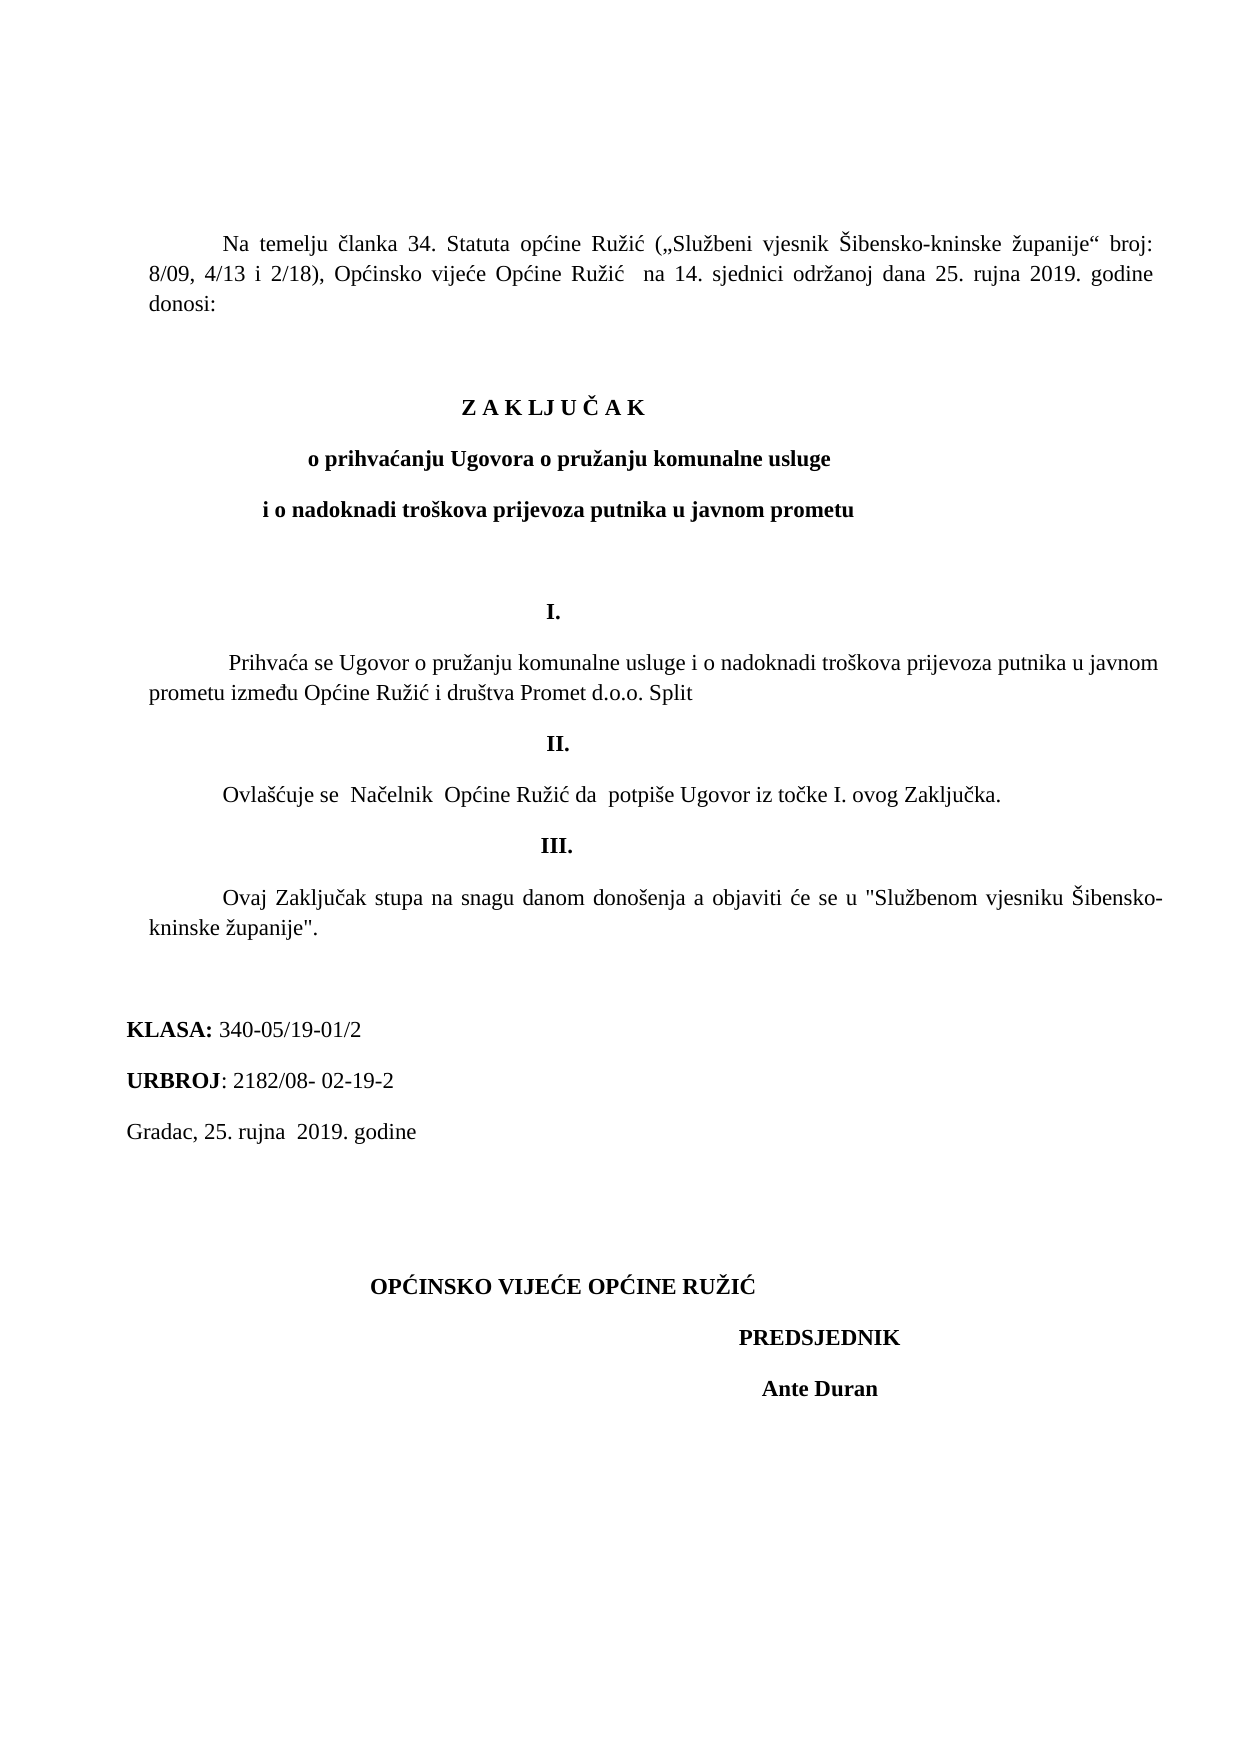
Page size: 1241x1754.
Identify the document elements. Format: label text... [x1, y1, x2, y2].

text Z A K LJ U Č A K [75, 394, 1165, 420]
text I. [75, 598, 1165, 624]
text i o nadoknadi troškova prijevoza putnika u javnom prometu [75, 496, 1165, 522]
text KLASA: 340-05/19-01/2 [75, 1016, 1165, 1042]
text III. [75, 832, 1165, 859]
text OPĆINSKO VIJEĆE OPĆINE RUŽIĆ [75, 1273, 1165, 1299]
text Ante Duran [75, 1375, 1165, 1401]
text PREDSJEDNIK [75, 1324, 1165, 1350]
text URBROJ: 2182/08- 02-19-2 [75, 1067, 1165, 1093]
text Gradac, 25. rujna 2019. godine [75, 1118, 1165, 1144]
text Prihvaća se Ugovor o pružanju komunalne usluge i o nadoknadi troškova prijevoza putnika u javnom prometu između Općine Ružić i društva Promet d.o.o. Split [75, 649, 1165, 706]
text Ovaj Zaključak stupa na snagu danom donošenja a objaviti će se u "Službenom vjesniku Šibensko- kninske županije". [75, 883, 1165, 940]
text Na temelju članka 34. Statuta općine Ružić („Službeni vjesnik Šibensko-kninske županije“ broj: 8/09, 4/13 i 2/18), Općinsko vijeće Općine Ružić na 14. sjednici održanoj dana 25. rujna 2019. godine donosi: [75, 230, 1165, 317]
text Ovlašćuje se Načelnik Općine Ružić da potpiše Ugovor iz točke I. ovog Zaključka. [75, 781, 1165, 808]
text o prihvaćanju Ugovora o pružanju komunalne usluge [75, 445, 1165, 471]
text II. [75, 730, 1165, 757]
